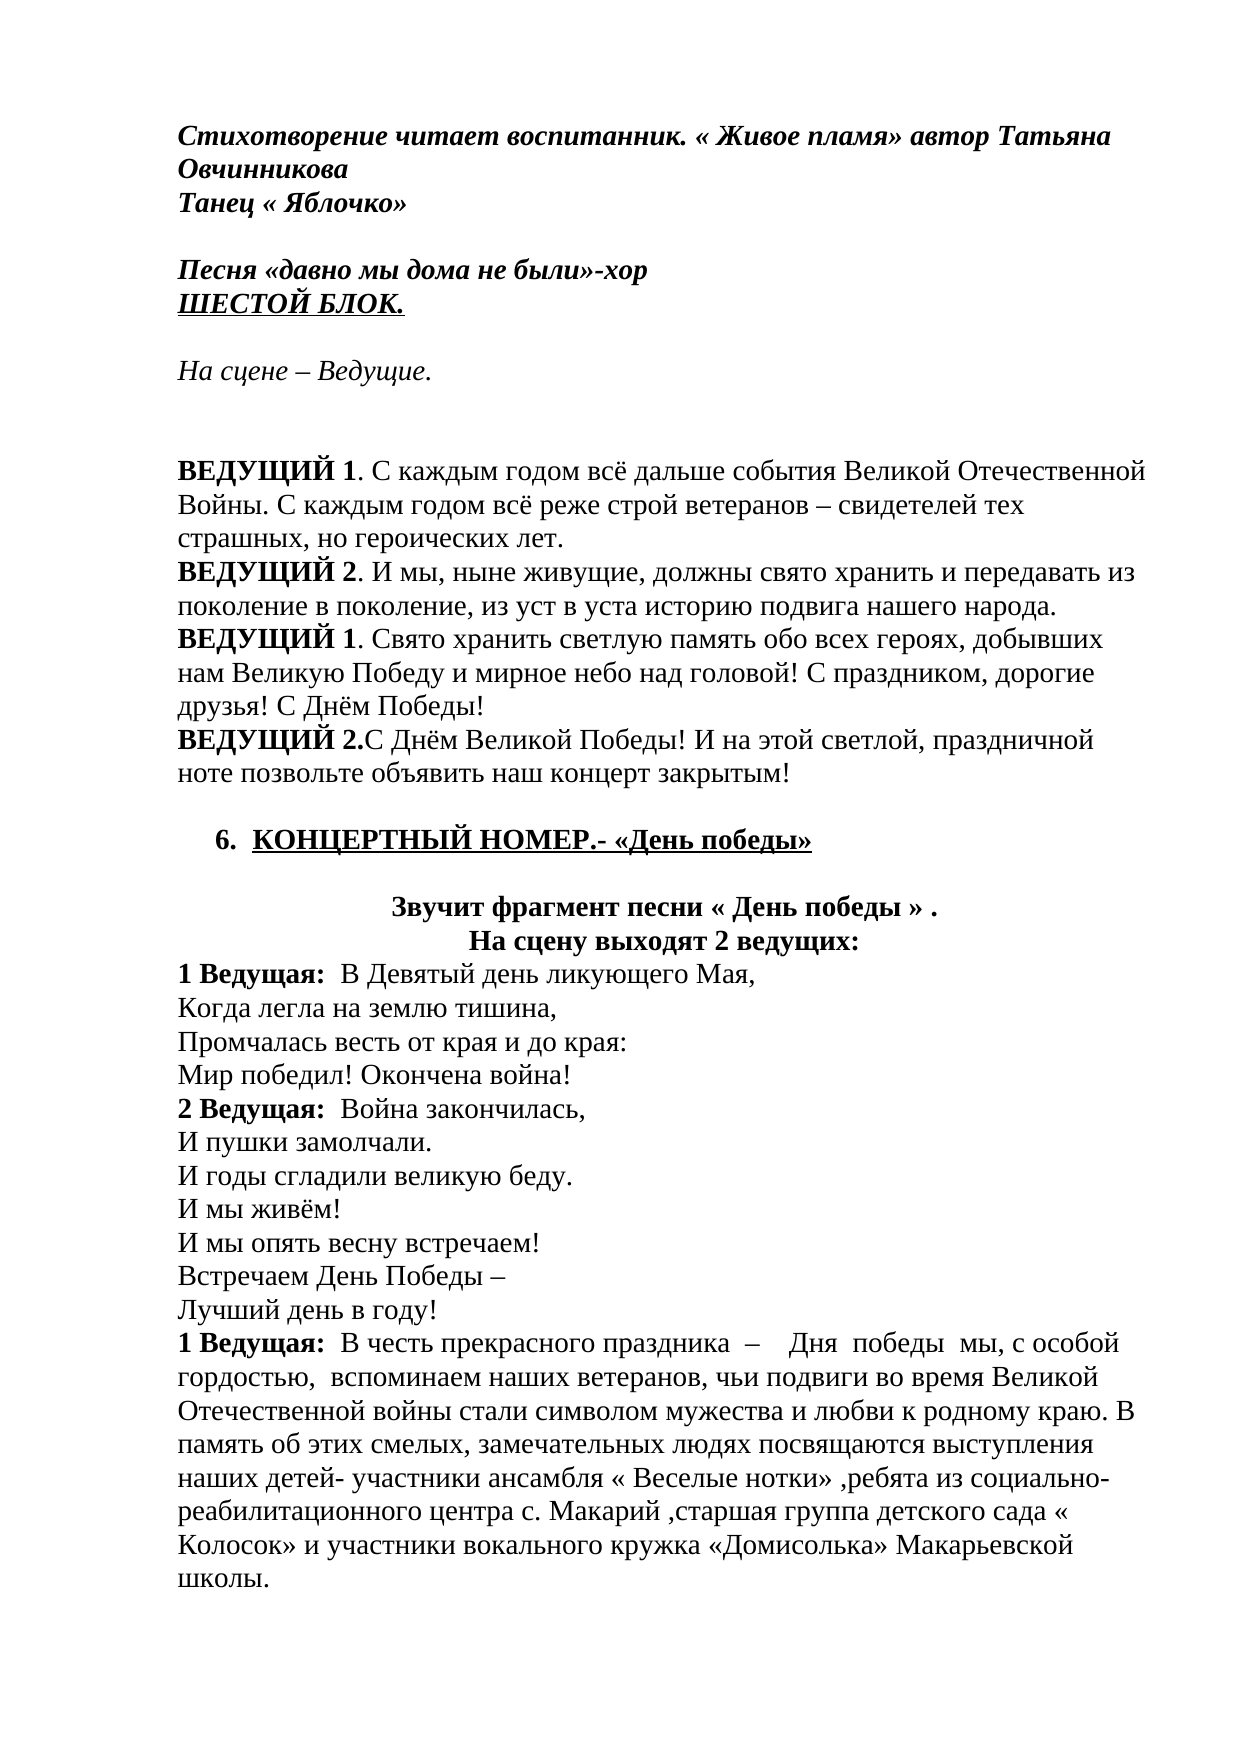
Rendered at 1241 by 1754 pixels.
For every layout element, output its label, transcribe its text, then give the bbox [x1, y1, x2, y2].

text ШЕСТОЙ БЛОК. [177, 286, 1152, 319]
text На сцену выходят 2 ведущих: [177, 923, 1152, 957]
text Песня «давно мы дома не были»-хор [177, 252, 1152, 286]
text 1 Ведущая: В честь прекрасного праздника – Дня победы мы, с особой гордостью, вспоминаем наших ветеранов, чьи подвиги во время Великой Отечественной войны стали символом мужества и любви к родному краю. В память об этих смелых, замечательных людях посвящаются выступления наших детей- участники ансамбля « Веселые нотки» ,ребята из социально-реабилитационного центра с. Макарий ,старшая группа детского сада « Колосок» и участники вокального кружка «Домисолька» Макарьевской школы. [177, 1326, 1152, 1594]
text На сцене – Ведущие. [177, 353, 1152, 386]
list КОНЦЕРТНЫЙ НОМЕР.- «День победы» [215, 822, 1152, 856]
text ВЕДУЩИЙ 2. И мы, ныне живущие, должны свято хранить и передавать из поколение в поколение, из уст в уста историю подвига нашего народа. [177, 554, 1152, 621]
text Звучит фрагмент песни « День победы » . [177, 889, 1152, 923]
text ВЕДУЩИЙ 1. Свято хранить светлую память обо всех героях, добывших нам Великую Победу и мирное небо над головой! С праздником, дорогие друзья! С Днём Победы! [177, 621, 1152, 722]
text Стихотворение читает воспитанник. « Живое пламя» автор Татьяна Овчинникова [177, 118, 1152, 185]
text ВЕДУЩИЙ 1. С каждым годом всё дальше события Великой Отечественной Войны. С каждым годом всё реже строй ветеранов – свидетелей тех страшных, но героических лет. [177, 453, 1152, 554]
text 2 Ведущая: Война закончилась, И пушки замолчали. И годы сгладили великую беду. И мы живём! И мы опять весну встречаем! Встречаем День Победы – Лучший день в году! [177, 1091, 1152, 1326]
text ВЕДУЩИЙ 2.С Днём Великой Победы! И на этой светлой, праздничной ноте позвольте объявить наш концерт закрытым! [177, 722, 1152, 789]
text Танец « Яблочко» [177, 185, 1152, 219]
text 1 Ведущая: В Девятый день ликующего Мая, Когда легла на землю тишина, Промчалась весть от края и до края: Мир победил! Окончена война! [177, 957, 1152, 1091]
